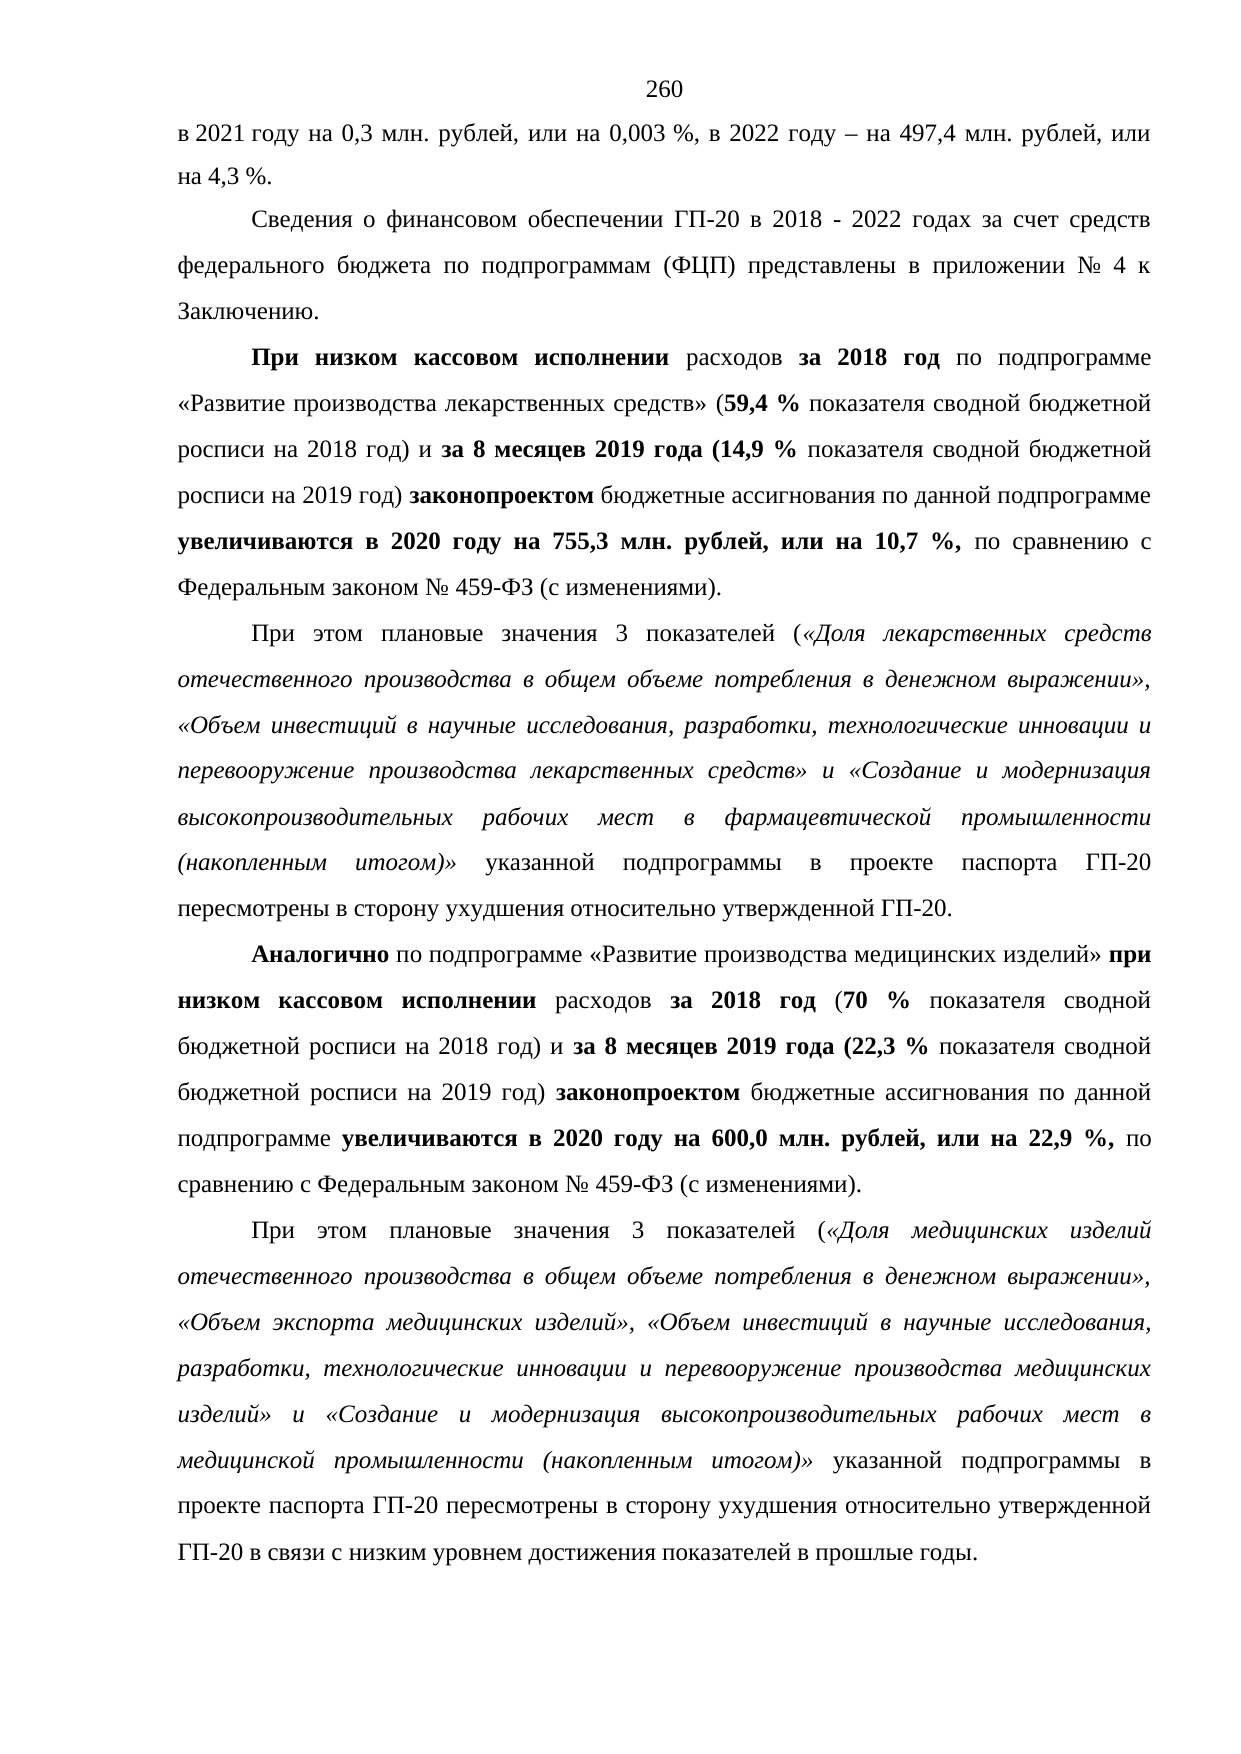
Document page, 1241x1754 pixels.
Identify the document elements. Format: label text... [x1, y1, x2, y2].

text При этом плановые значения 3 показателей («Доля лекарственных средств отечественного производства в общем объеме потребления в денежном выражении», «Объем инвестиций в научные исследования, разработки, технологические инновации и перевооружение производства лекарственных средств» и «Создание и модернизация высокопроизводительных рабочих мест в фармацевтической промышленности (накопленным итогом)» указанной подпрограммы в проекте паспорта ГП-20 пересмотрены в сторону ухудшения относительно утвержденной ГП-20. [177, 618, 1152, 922]
text При этом плановые значения 3 показателей («Доля медицинских изделий отечественного производства в общем объеме потребления в денежном выражении», «Объем экспорта медицинских изделий», «Объем инвестиций в научные исследования, разработки, технологические инновации и перевооружение производства медицинских изделий» и «Создание и модернизация высокопроизводительных рабочих мест в медицинской промышленности (накопленным итогом)» указанной подпрограммы в проекте паспорта ГП-20 пересмотрены в сторону ухудшения относительно утвержденной ГП-20 в связи с низким уровнем достижения показателей в прошлые годы. [177, 1215, 1152, 1565]
text Аналогично по подпрограмме «Развитие производства медицинских изделий» при низком кассовом исполнении расходов за 2018 год (70 % показателя сводной бюджетной росписи на 2018 год) и за 8 месяцев 2019 года (22,3 % показателя сводной бюджетной росписи на 2019 год) законопроектом бюджетные ассигнования по данной подпрограмме увеличиваются в 2020 году на 600,0 млн. рублей, или на 22,9 %, по сравнению с Федеральным законом № 459-ФЗ (с изменениями). [177, 939, 1152, 1198]
text Сведения о финансовом обеспечении ГП-20 в 2018 - 2022 годах за счет средств федерального бюджета по подпрограммам (ФЦП) представлены в приложении № 4 к Заключению. [177, 204, 1152, 325]
text При низком кассовом исполнении расходов за 2018 год по подпрограмме «Развитие производства лекарственных средств» (59,4 % показателя сводной бюджетной росписи на 2018 год) и за 8 месяцев 2019 года (14,9 % показателя сводной бюджетной росписи на 2019 год) законопроектом бюджетные ассигнования по данной подпрограмме увеличиваются в 2020 году на 755,3 млн. рублей, или на 10,7 %, по сравнению с Федеральным законом № 459-ФЗ (с изменениями). [177, 342, 1152, 601]
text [177, 118, 1152, 190]
